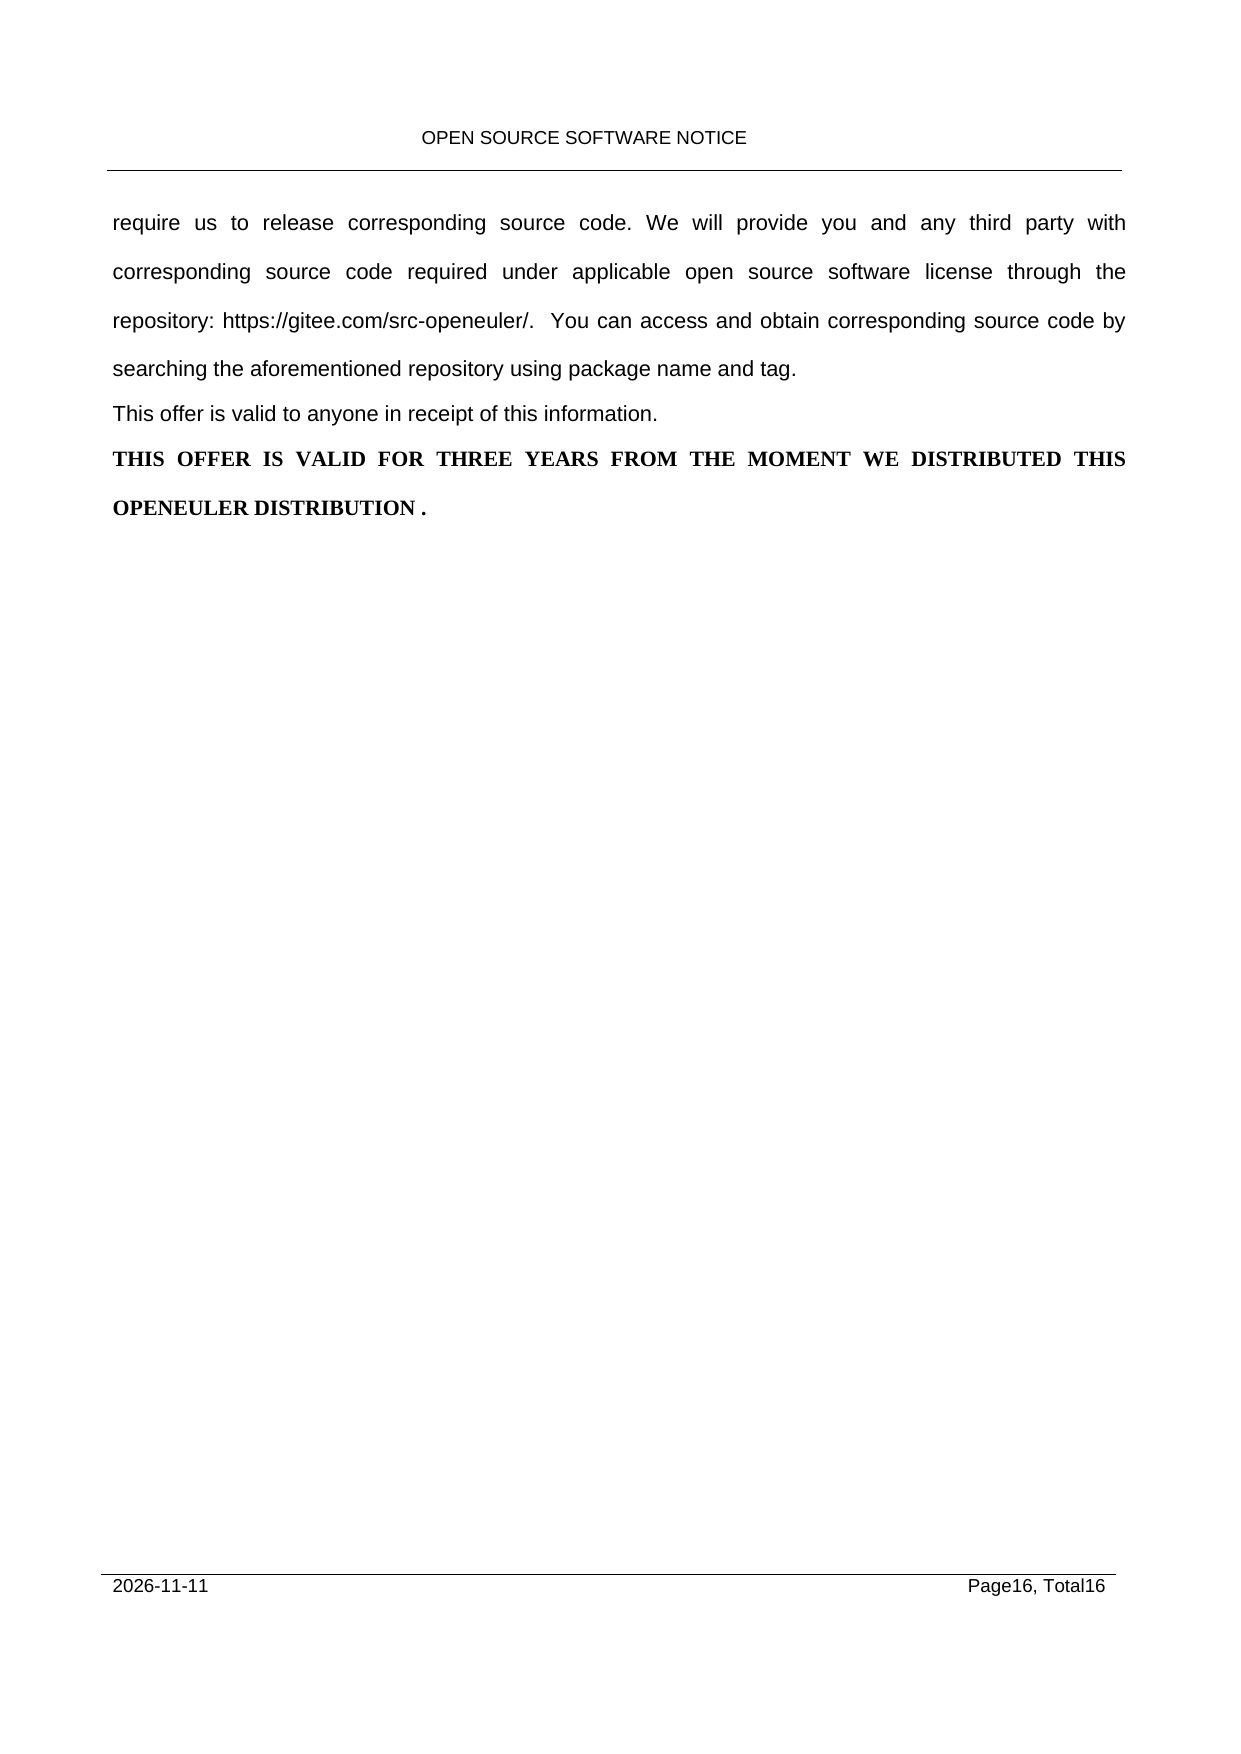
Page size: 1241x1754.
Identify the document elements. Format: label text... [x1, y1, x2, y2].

text THIS OFFER IS VALID FOR THREE YEARS FROM THE MOMENT WE DISTRIBUTED THIS OPENEULER DISTRIBUTION . [112, 443, 1128, 524]
text This offer is valid to anyone in receipt of this information. [112, 398, 1128, 430]
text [112, 206, 1128, 385]
